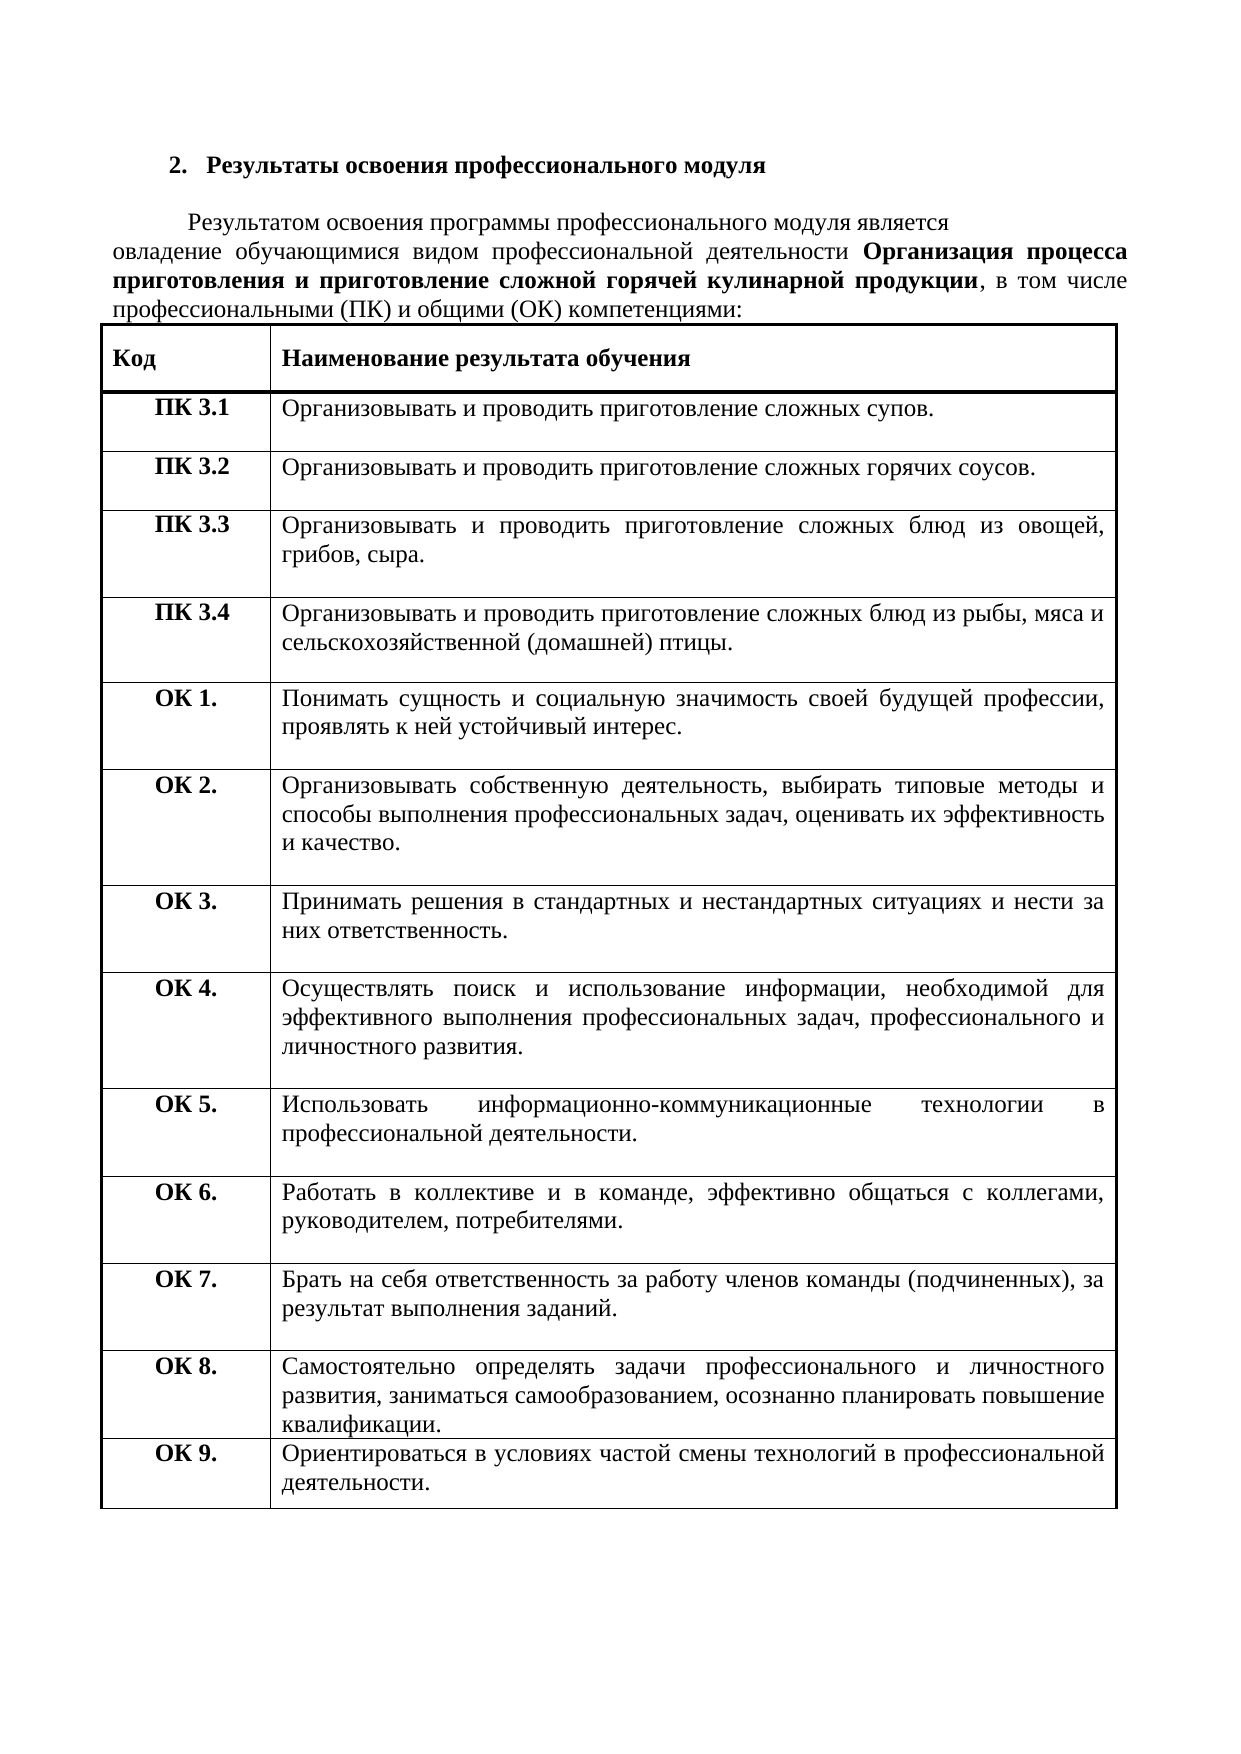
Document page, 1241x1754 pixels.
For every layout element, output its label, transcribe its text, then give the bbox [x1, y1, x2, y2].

table_cell ОК 6. [103, 1177, 270, 1263]
table_cell Работать в коллективе и в команде, эффективно общаться с коллегами, руководителем, потребителями. [271, 1177, 1115, 1263]
table_cell Брать на себя ответственность за работу членов команды (подчиненных), за результат выполнения заданий. [271, 1264, 1115, 1350]
table_cell Использовать информационно-коммуникационные технологии в профессиональной деятельности. [271, 1089, 1115, 1176]
table_cell Самостоятельно определять задачи профессионального и личностного развития, заниматься самообразованием, осознанно планировать повышение квалификации. [271, 1351, 1115, 1437]
table_cell ОК 8. [103, 1351, 270, 1437]
table_cell ОК 7. [103, 1264, 270, 1350]
table_cell Понимать сущность и социальную значимость своей будущей профессии, проявлять к ней устойчивый интерес. [271, 683, 1115, 769]
table_cell ОК 1. [103, 683, 270, 769]
table_cell Принимать решения в стандартных и нестандартных ситуациях и нести за них ответственность. [271, 886, 1115, 972]
table_cell ПК 3.2 [103, 452, 270, 509]
table_header Наименование результата обучения [271, 326, 1115, 390]
table_cell ПК 3.3 [103, 511, 270, 597]
table_cell ОК 2. [103, 770, 270, 885]
table_cell ОК 4. [103, 973, 270, 1088]
table_cell Организовывать и проводить приготовление сложных блюд из овощей, грибов, сыра. [271, 511, 1115, 597]
table_cell Ориентироваться в условиях частой смены технологий в профессиональной деятельности. [271, 1439, 1115, 1507]
table_cell Организовывать и проводить приготовление сложных горячих соусов. [271, 452, 1115, 509]
table_cell Организовывать и проводить приготовление сложных супов. [271, 394, 1115, 451]
list Результаты освоения профессионального модуля [169, 150, 1128, 179]
text Результатом освоения программы профессионального модуля является [187, 207, 1128, 236]
table_cell Организовывать и проводить приготовление сложных блюд из рыбы, мяса и сельскохозяйственной (домашней) птицы. [271, 598, 1115, 682]
table_cell ОК 3. [103, 886, 270, 972]
table_cell ОК 5. [103, 1089, 270, 1176]
table_cell Организовывать собственную деятельность, выбирать типовые методы и способы выполнения профессиональных задач, оценивать их эффективность и качество. [271, 770, 1115, 885]
table_cell ПК 3.1 [103, 394, 270, 451]
table_cell Осуществлять поиск и использование информации, необходимой для эффективного выполнения профессиональных задач, профессионального и личностного развития. [271, 973, 1115, 1088]
text овладение обучающимися видом профессиональной деятельности Организация процесса приготовления и приготовление сложной горячей кулинарной продукции, в том числе профессиональными (ПК) и общими (ОК) компетенциями: [112, 236, 1128, 322]
table_header Код [103, 326, 270, 390]
table_cell ПК 3.4 [103, 598, 270, 682]
table_cell ОК 9. [103, 1439, 270, 1507]
